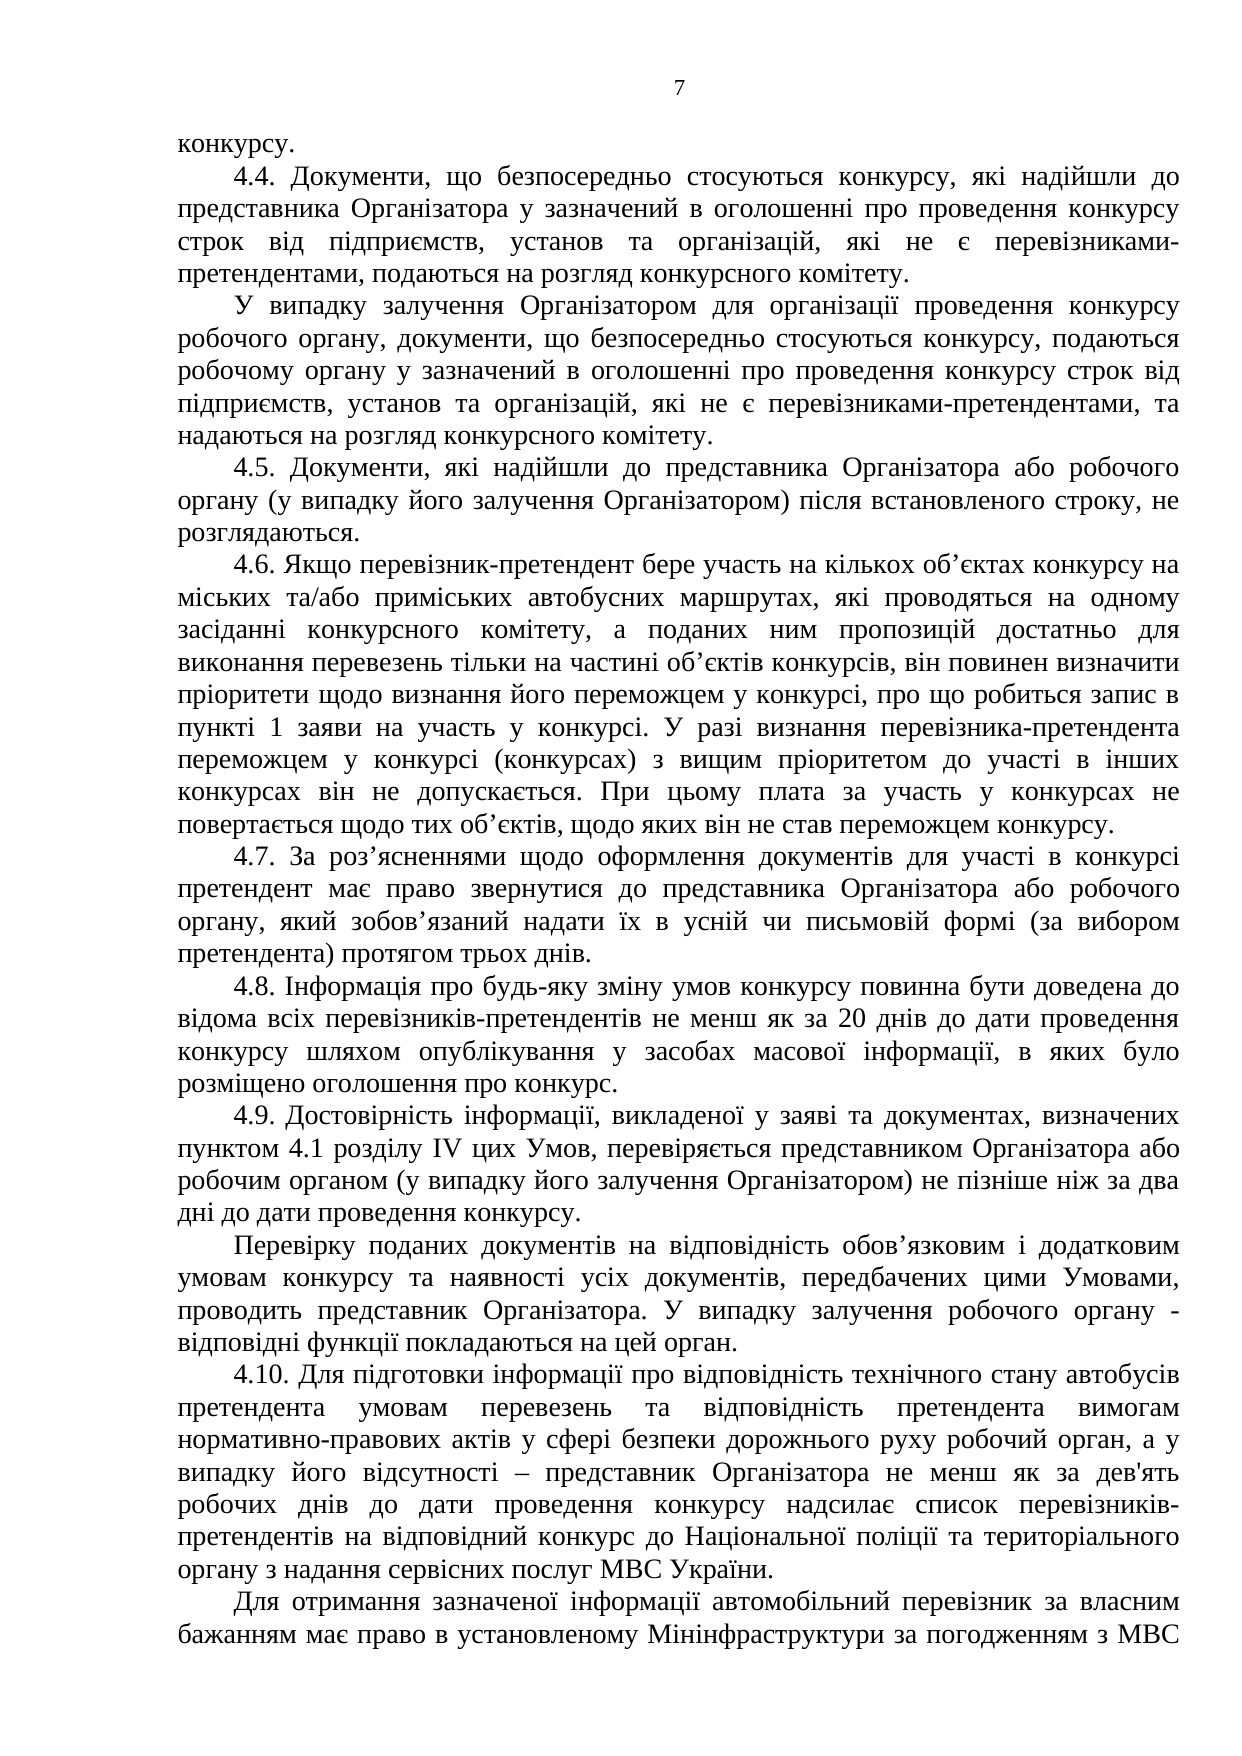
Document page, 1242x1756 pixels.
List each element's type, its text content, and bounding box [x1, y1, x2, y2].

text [177, 1584, 1181, 1649]
text У випадку залучення Організатором для організації проведення конкурсу робочого органу, документи, що безпосередньо стосуються конкурсу, подаються робочому органу у зазначений в оголошенні про проведення конкурсу строк від підприємств, установ та організацій, які не є перевізниками-претендентами, та надаються на розгляд конкурсного комітету. [177, 288, 1181, 450]
text 4.5. Документи, які надійшли до представника Організатора або робочого органу (у випадку його залучення Організатором) після встановленого строку, не розглядаються. [177, 450, 1181, 548]
text 4.7. За роз’ясненнями щодо оформлення документів для участі в конкурсі претендент має право звернутися до представника Організатора або робочого органу, який зобов’язаний надати їх в усній чи письмовій формі (за вибором претендента) протягом трьох днів. [177, 839, 1181, 969]
text 4.10. Для підготовки інформації про відповідність технічного стану автобусів претендента умовам перевезень та відповідність претендента вимогам нормативно-правових актів у сфері безпеки дорожнього руху робочий орган, а у випадку його відсутності – представник Організатора не менш як за дев'ять робочих днів до дати проведення конкурсу надсилає список перевізників-претендентів на відповідний конкурс до Національної поліції та територіального органу з надання сервісних послуг МВС України. [177, 1357, 1181, 1584]
text Перевірку поданих документів на відповідність обов’язковим і додатковим умовам конкурсу та наявності усіх документів, передбачених цими Умовами, проводить представник Організатора. У випадку залучення робочого органу - відповідні функції покладаються на цей орган. [177, 1228, 1181, 1357]
text 4.4. Документи, що безпосередньо стосуються конкурсу, які надійшли до представника Організатора у зазначений в оголошенні про проведення конкурсу строк від підприємств, установ та організацій, які не є перевізниками-претендентами, подаються на розгляд конкурсного комітету. [177, 159, 1181, 288]
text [177, 126, 1181, 159]
text 4.9. Достовірність інформації, викладеної у заяві та документах, визначених пунктом 4.1 розділу IV цих Умов, перевіряється представником Організатора або робочим органом (у випадку його залучення Організатором) не пізніше ніж за два дні до дати проведення конкурсу. [177, 1098, 1181, 1228]
text 4.8. Інформація про будь-яку зміну умов конкурсу повинна бути доведена до відома всіх перевізників-претендентів не менш як за 20 днів до дати проведення конкурсу шляхом опублікування у засобах масової інформації, в яких було розміщено оголошення про конкурс. [177, 969, 1181, 1098]
text 4.6. Якщо перевізник-претендент бере участь на кількох об’єктах конкурсу на міських та/або приміських автобусних маршрутах, які проводяться на одному засіданні конкурсного комітету, а поданих ним пропозицій достатньо для виконання перевезень тільки на частині об’єктів конкурсів, він повинен визначити пріоритети щодо визнання його переможцем у конкурсі, про що робиться запис в пункті 1 заяви на участь у конкурсі. У разі визнання перевізника-претендента переможцем у конкурсі (конкурсах) з вищим пріоритетом до участі в інших конкурсах він не допускається. При цьому плата за участь у конкурсах не повертається щодо тих об’єктів, щодо яких він не став переможцем конкурсу. [177, 548, 1181, 839]
